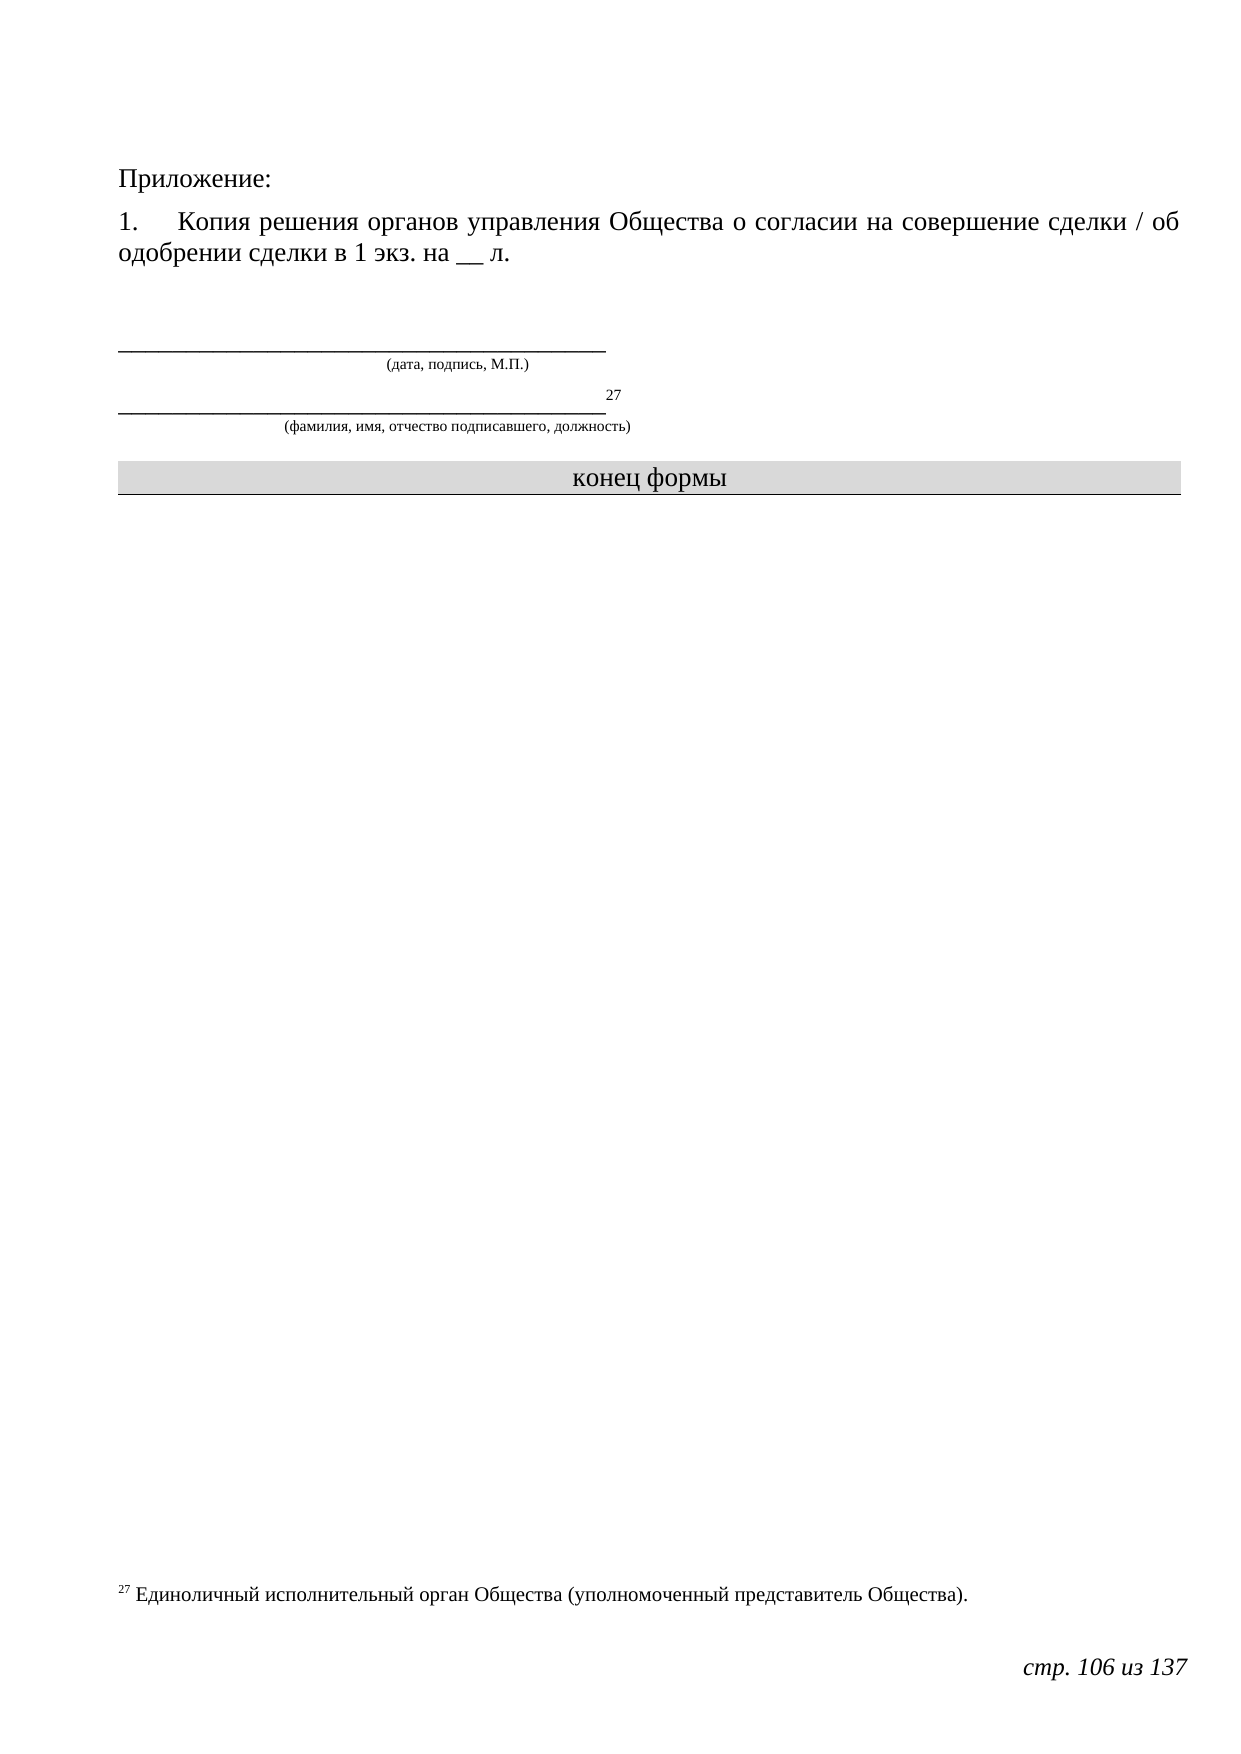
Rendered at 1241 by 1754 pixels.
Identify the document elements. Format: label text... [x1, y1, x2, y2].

text Приложение: [118, 162, 1181, 193]
text конец формы [118, 461, 1181, 494]
text ____________________________________ [118, 386, 1181, 417]
text 1. Копия решения органов управления Общества о согласии на совершение сделки / об одобрении сделки в 1 экз. на __ л. [118, 205, 1181, 268]
text ____________________________________ [118, 324, 1181, 355]
text (дата, подпись, М.П.) [118, 355, 797, 386]
text (фамилия, имя, отчество подписавшего, должность) [118, 417, 797, 448]
